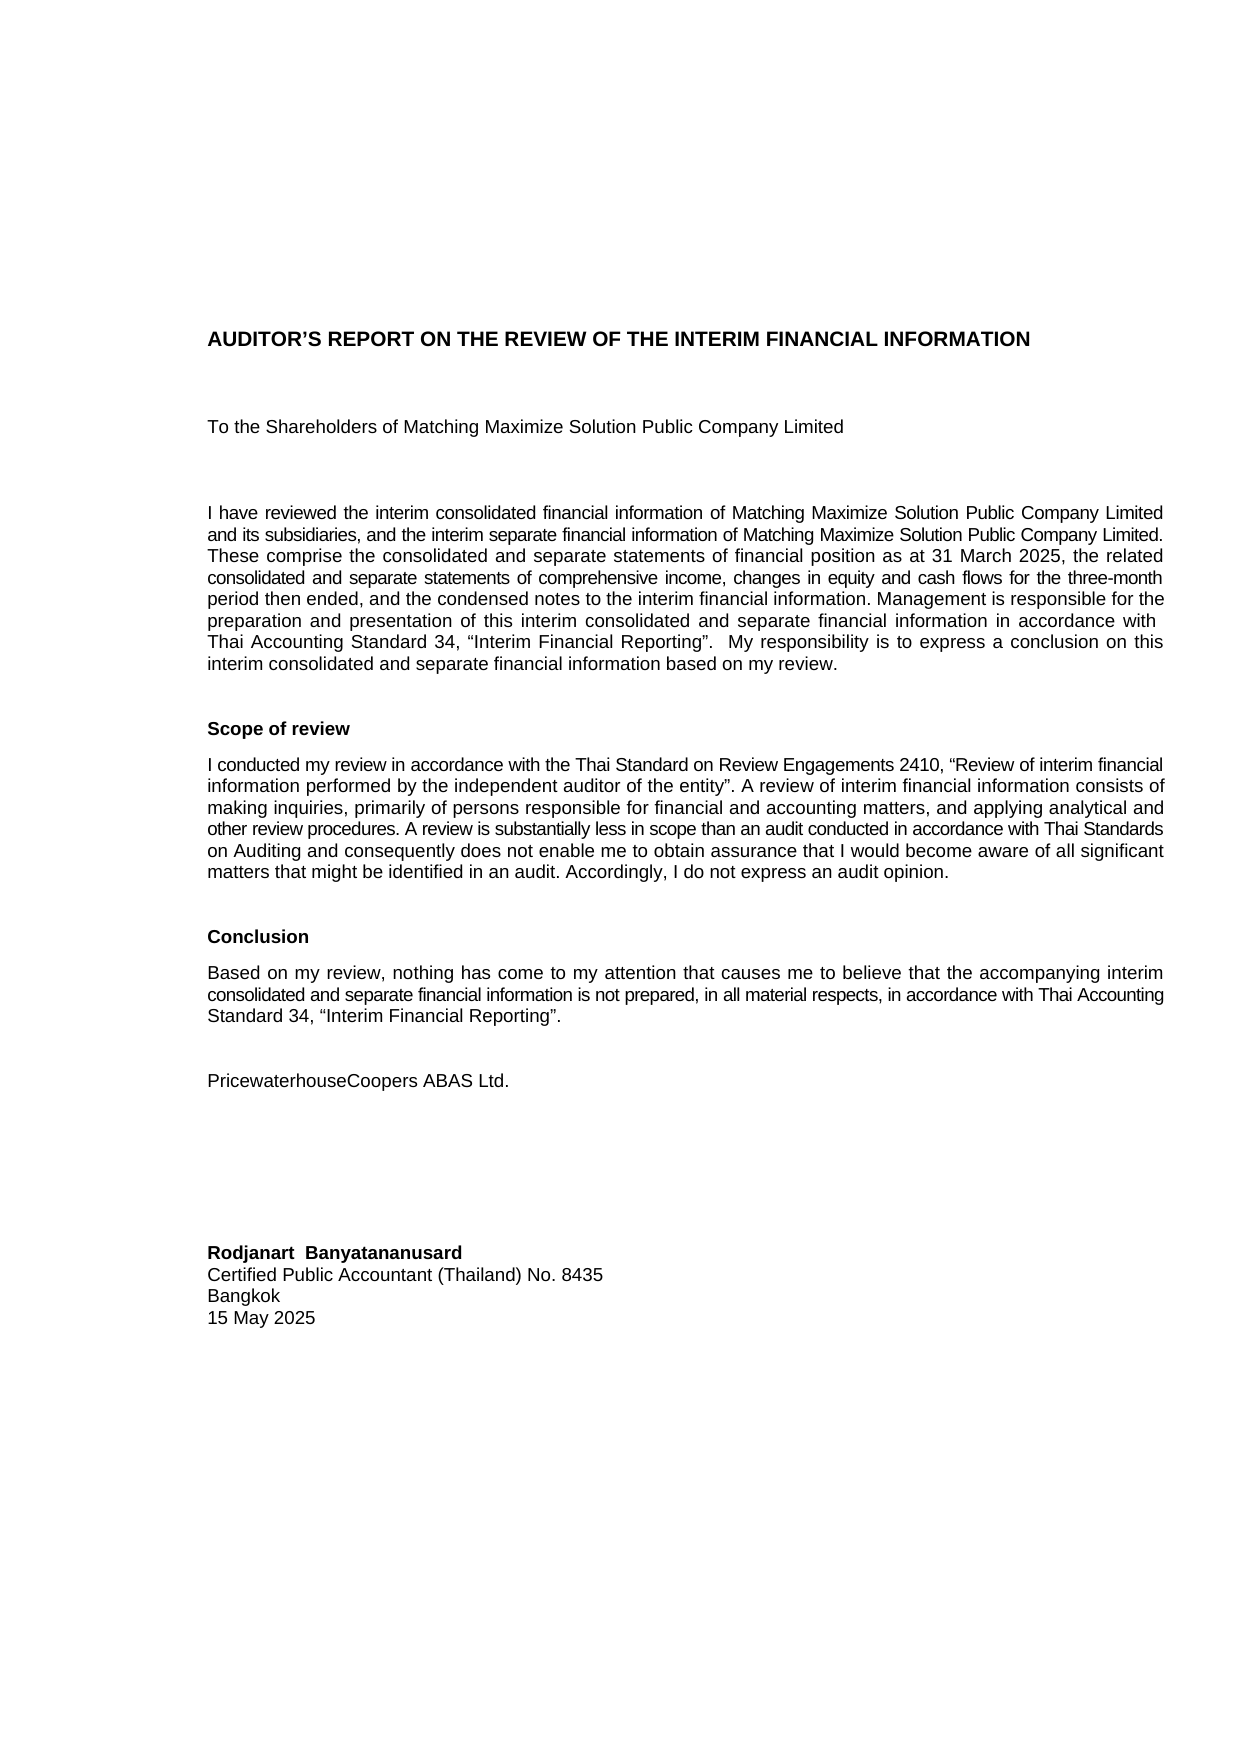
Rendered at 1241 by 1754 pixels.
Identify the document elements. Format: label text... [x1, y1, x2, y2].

text Scope of review [207, 717, 1165, 739]
text To the Shareholders of Matching Maximize Solution Public Company Limited [207, 416, 1165, 437]
text I have reviewed the interim consolidated financial information of Matching Maximize Solution Public Company Limited and its subsidiaries, and the interim separate financial information of Matching Maximize Solution Public Company Limited. These comprise the consolidated and separate statements of financial position as at 31 March 2025, the related consolidated and separate statements of comprehensive income, changes in equity and cash flows for the three-month period then ended, and the condensed notes to the interim financial information. Management is responsible for the preparation and presentation of this interim consolidated and separate financial information in accordance with Thai Accounting Standard 34, “Interim Financial Reporting”. My responsibility is to express a conclusion on this interim consolidated and separate financial information based on my review. [207, 502, 1165, 674]
text Based on my review, nothing has come to my attention that causes me to believe that the accompanying interim consolidated and separate financial information is not prepared, in all material respects, in accordance with Thai Accounting Standard 34, “Interim Financial Reporting”. [207, 962, 1165, 1027]
text Bangkok [207, 1285, 1165, 1307]
text AUDITOR’S REPORT ON THE REVIEW OF THE INTERIM FINANCIAL INFORMATION [207, 327, 1165, 351]
text Certified Public Accountant (Thailand) No. 8435 [207, 1264, 1165, 1285]
text Conclusion [207, 926, 1165, 947]
text PricewaterhouseCoopers ABAS Ltd. [207, 1070, 1165, 1091]
text 15 May 2025 [207, 1307, 1165, 1328]
text I conducted my review in accordance with the Thai Standard on Review Engagements 2410, “Review of interim financial information performed by the independent auditor of the entity”. A review of interim financial information consists of making inquiries, primarily of persons responsible for financial and accounting matters, and applying analytical and other review procedures. A review is substantially less in scope than an audit conducted in accordance with Thai Standards on Auditing and consequently does not enable me to obtain assurance that I would become aware of all significant matters that might be identified in an audit. Accordingly, I do not express an audit opinion. [207, 753, 1165, 883]
text Rodjanart Banyatananusard [207, 1242, 1165, 1264]
